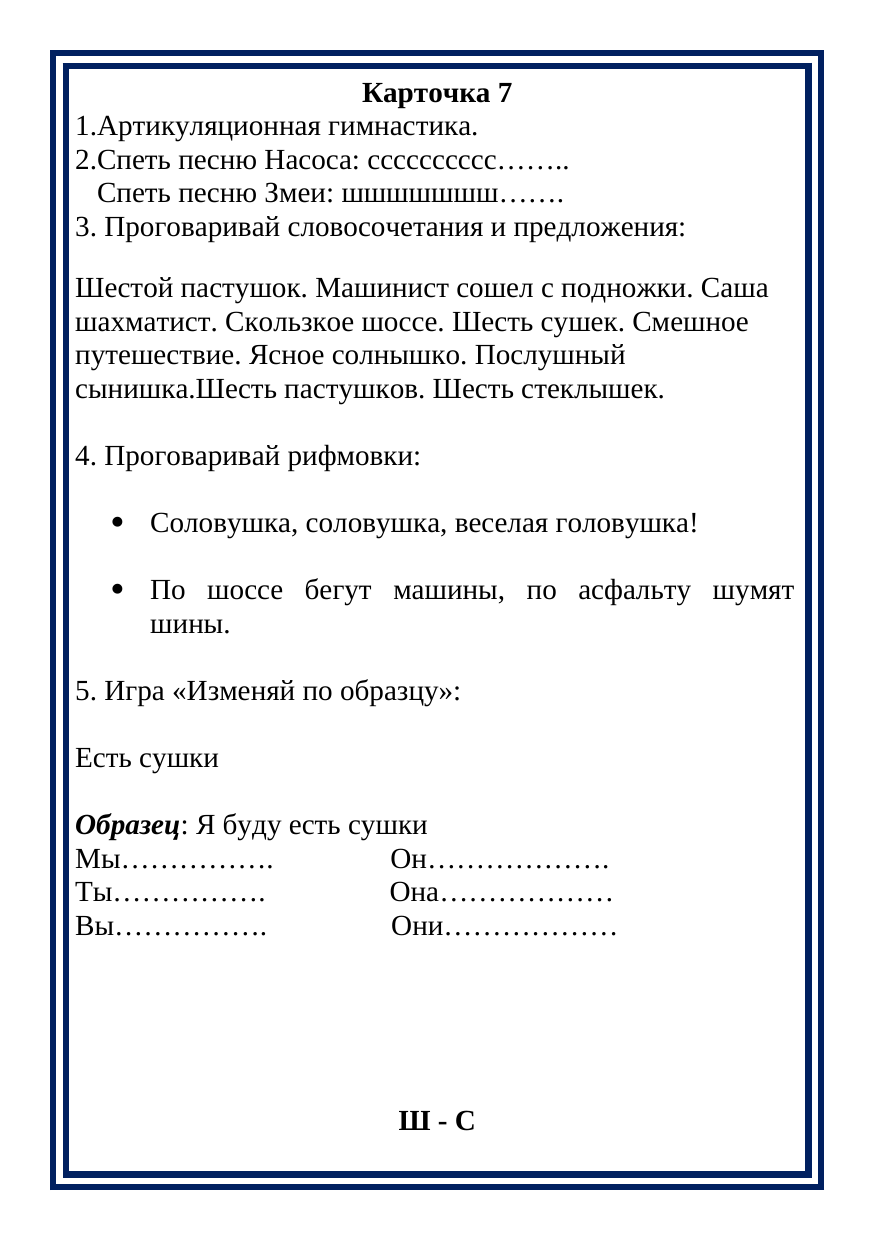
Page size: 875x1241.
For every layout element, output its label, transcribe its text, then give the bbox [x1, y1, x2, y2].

text Спеть песню Змеи: шшшшшшш……. [75, 176, 799, 209]
list По шоссе бегут машины, по асфальту шумят шины. [112, 572, 795, 639]
text 3. Проговаривай словосочетания и предложения: [75, 209, 799, 243]
text Вы……………. Они……………… [75, 908, 799, 941]
text Мы……………. Он………………. [75, 841, 799, 874]
text 5. Игра «Изменяй по образцу»: [75, 673, 799, 707]
text 2.Спеть песню Насоса: сссссссссс…….. [75, 142, 799, 176]
text Карточка 7 [75, 75, 799, 108]
text Есть сушки [75, 740, 799, 774]
text Ш - С [75, 1103, 799, 1137]
text Ты……………. Она……………… [75, 874, 799, 908]
text 4. Проговаривай рифмовки: [75, 438, 799, 472]
list Соловушка, соловушка, веселая головушка! [112, 505, 795, 539]
text Шестой пастушок. Машинист сошел с подножки. Саша шахматист. Скользкое шоссе. Шесть сушек. Смешное путешествие. Ясное солнышко. Послушный сынишка.Шесть пастушков. Шесть стеклышек. [75, 270, 799, 404]
text 1.Артикуляционная гимнастика. [75, 108, 799, 142]
text Образец: Я буду есть сушки [75, 807, 799, 841]
